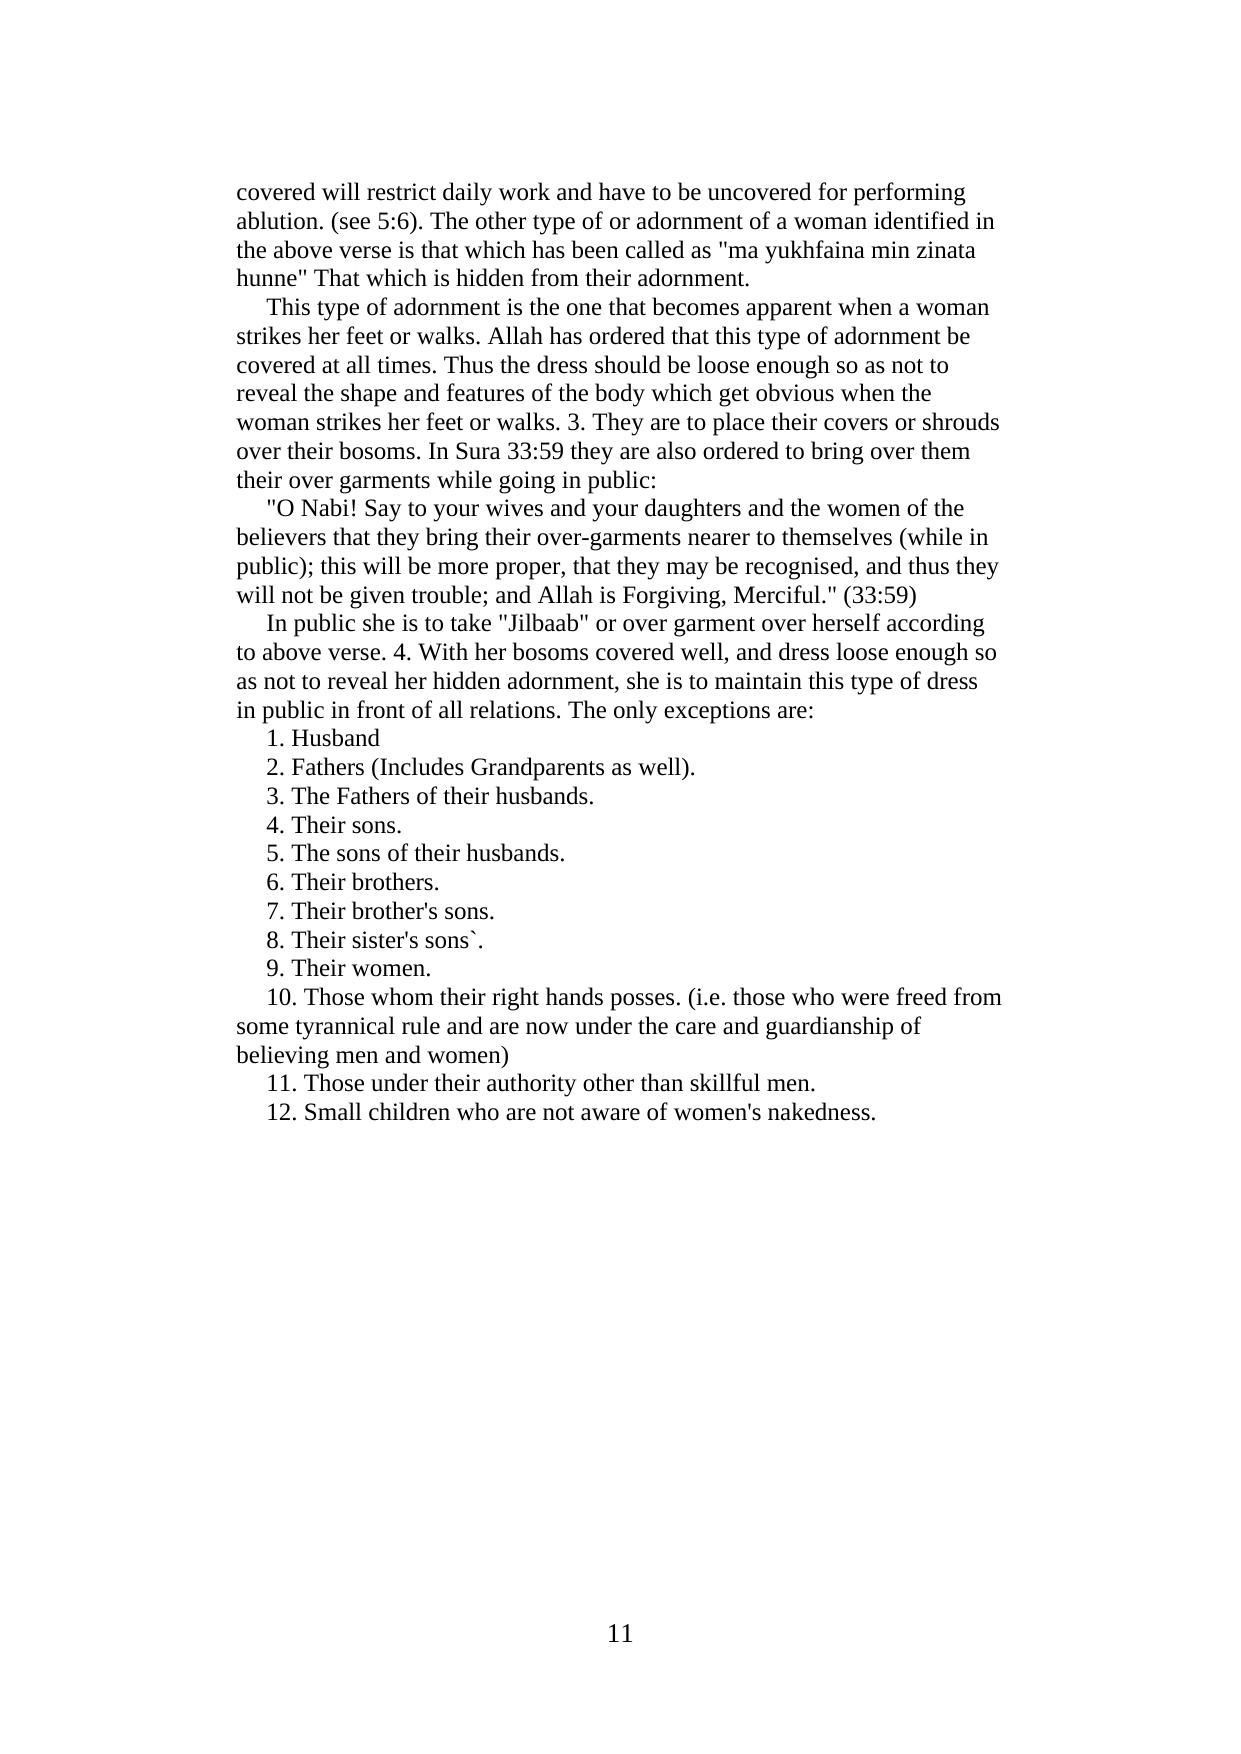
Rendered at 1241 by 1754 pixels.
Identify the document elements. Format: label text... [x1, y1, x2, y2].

text 10. Those whom their right hands posses. (i.e. those who were freed from some tyrannical rule and are now under the care and guardianship of believing men and women) [236, 982, 1004, 1068]
text 2. Fathers (Includes Grandparents as well). [236, 752, 1004, 781]
text 7. Their brother's sons. [236, 896, 1004, 925]
text 12. Small children who are not aware of women's nakedness. [236, 1097, 1004, 1126]
text 4. Their sons. [236, 810, 1004, 838]
text This type of adornment is the one that becomes apparent when a woman strikes her feet or walks. Allah has ordered that this type of adornment be covered at all times. Thus the dress should be loose enough so as not to reveal the shape and features of the body which get obvious when the woman strikes her feet or walks. 3. They are to place their covers or shrouds over their bosoms. In Sura 33:59 they are also ordered to bring over them their over garments while going in public: [236, 292, 1004, 493]
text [236, 177, 1004, 292]
text In public she is to take "Jilbaab" or over garment over herself according to above verse. 4. With her bosoms covered well, and dress loose enough so as not to reveal her hidden adornment, she is to maintain this type of dress in public in front of all relations. The only exceptions are: [236, 608, 1004, 723]
text 11. Those under their authority other than skillful men. [236, 1068, 1004, 1097]
text "O Nabi! Say to your wives and your daughters and the women of the believers that they bring their over-garments nearer to themselves (while in public); this will be more proper, that they may be recognised, and thus they will not be given trouble; and Allah is Forgiving, Merciful." (33:59) [236, 493, 1004, 608]
text 3. The Fathers of their husbands. [236, 781, 1004, 810]
text 6. Their brothers. [236, 867, 1004, 896]
text 9. Their women. [236, 953, 1004, 982]
text 1. Husband [236, 723, 1004, 752]
text 5. The sons of their husbands. [236, 838, 1004, 867]
text 8. Their sister's sons`. [236, 925, 1004, 953]
